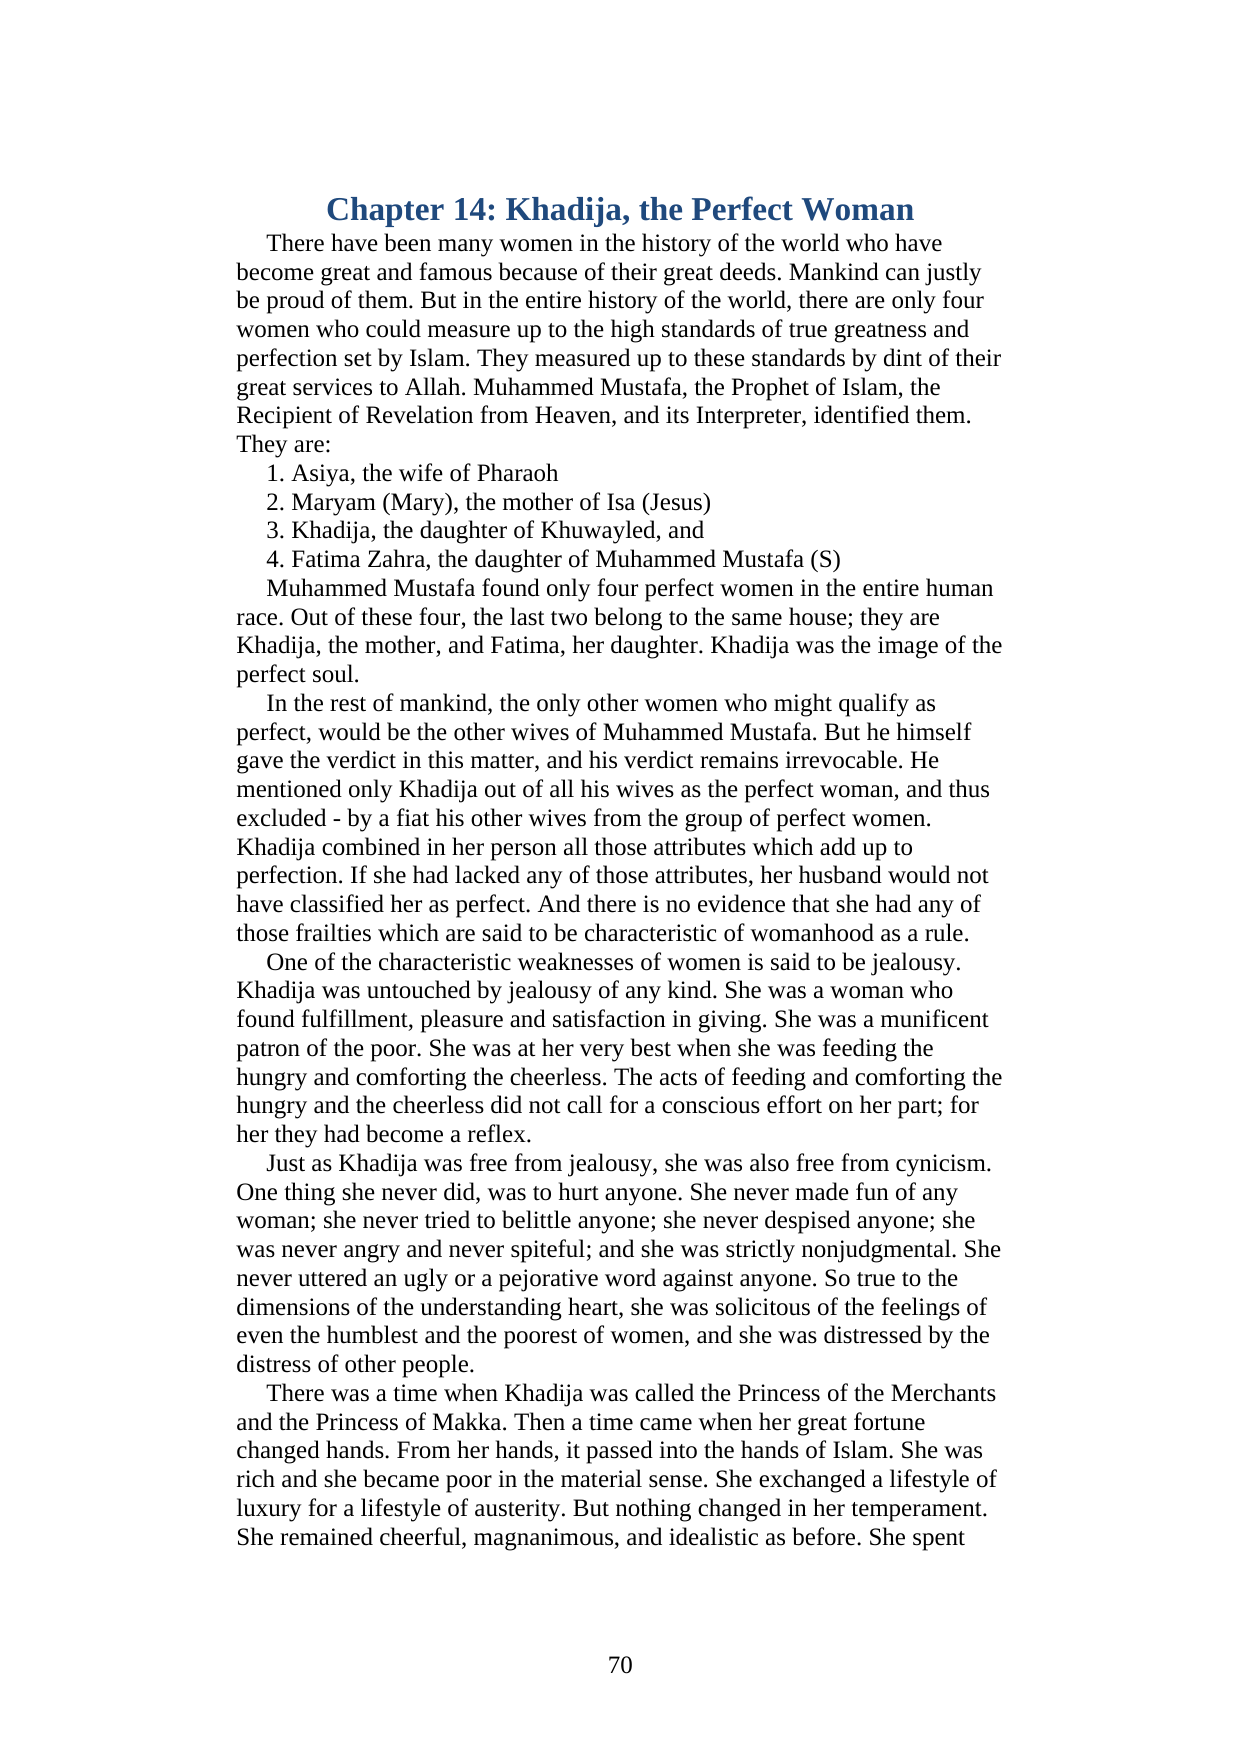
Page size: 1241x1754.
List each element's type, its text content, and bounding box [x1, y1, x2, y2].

text 2. Maryam (Mary), the mother of Isa (Jesus) [236, 487, 1004, 516]
text There have been many women in the history of the world who have become great and famous because of their great deeds. Mankind can justly be proud of them. But in the entire history of the world, there are only four women who could measure up to the high standards of true greatness and perfection set by Islam. They measured up to these standards by dint of their great services to Allah. Muhammed Mustafa, the Prophet of Islam, the Recipient of Revelation from Heaven, and its Interpreter, identified them. They are: [236, 228, 1004, 458]
text Just as Khadija was free from jealousy, she was also free from cynicism. One thing she never did, was to hurt anyone. She never made fun of any woman; she never tried to belittle anyone; she never despised anyone; she was never angry and never spiteful; and she was strictly nonjudgmental. She never uttered an ugly or a pejorative word against anyone. So true to the dimensions of the understanding heart, she was solicitous of the feelings of even the humblest and the poorest of women, and she was distressed by the distress of other people. [236, 1148, 1004, 1378]
text 1. Asiya, the wife of Pharaoh [236, 458, 1004, 487]
text In the rest of mankind, the only other women who might qualify as perfect, would be the other wives of Muhammed Mustafa. But he himself gave the verdict in this matter, and his verdict remains irrevocable. He mentioned only Khadija out of all his wives as the perfect woman, and thus excluded - by a fiat his other wives from the group of perfect women. Khadija combined in her person all those attributes which add up to perfection. If she had lacked any of those attributes, her husband would not have classified her as perfect. And there is no evidence that she had any of those frailties which are said to be characteristic of womanhood as a rule. [236, 688, 1004, 947]
text 4. Fatima Zahra, the daughter of Muhammed Mustafa (S) [236, 544, 1004, 573]
subtitle Chapter 14: Khadija, the Perfect Woman [236, 190, 1004, 228]
text 3. Khadija, the daughter of Khuwayled, and [236, 516, 1004, 544]
text Muhammed Mustafa found only four perfect women in the entire human race. Out of these four, the last two belong to the same house; they are Khadija, the mother, and Fatima, her daughter. Khadija was the image of the perfect soul. [236, 573, 1004, 688]
text One of the characteristic weaknesses of women is said to be jealousy. Khadija was untouched by jealousy of any kind. She was a woman who found fulfillment, pleasure and satisfaction in giving. She was a munificent patron of the poor. She was at her very best when she was feeding the hungry and comforting the cheerless. The acts of feeding and comforting the hungry and the cheerless did not call for a conscious effort on her part; for her they had become a reflex. [236, 947, 1004, 1148]
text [236, 1378, 1004, 1551]
